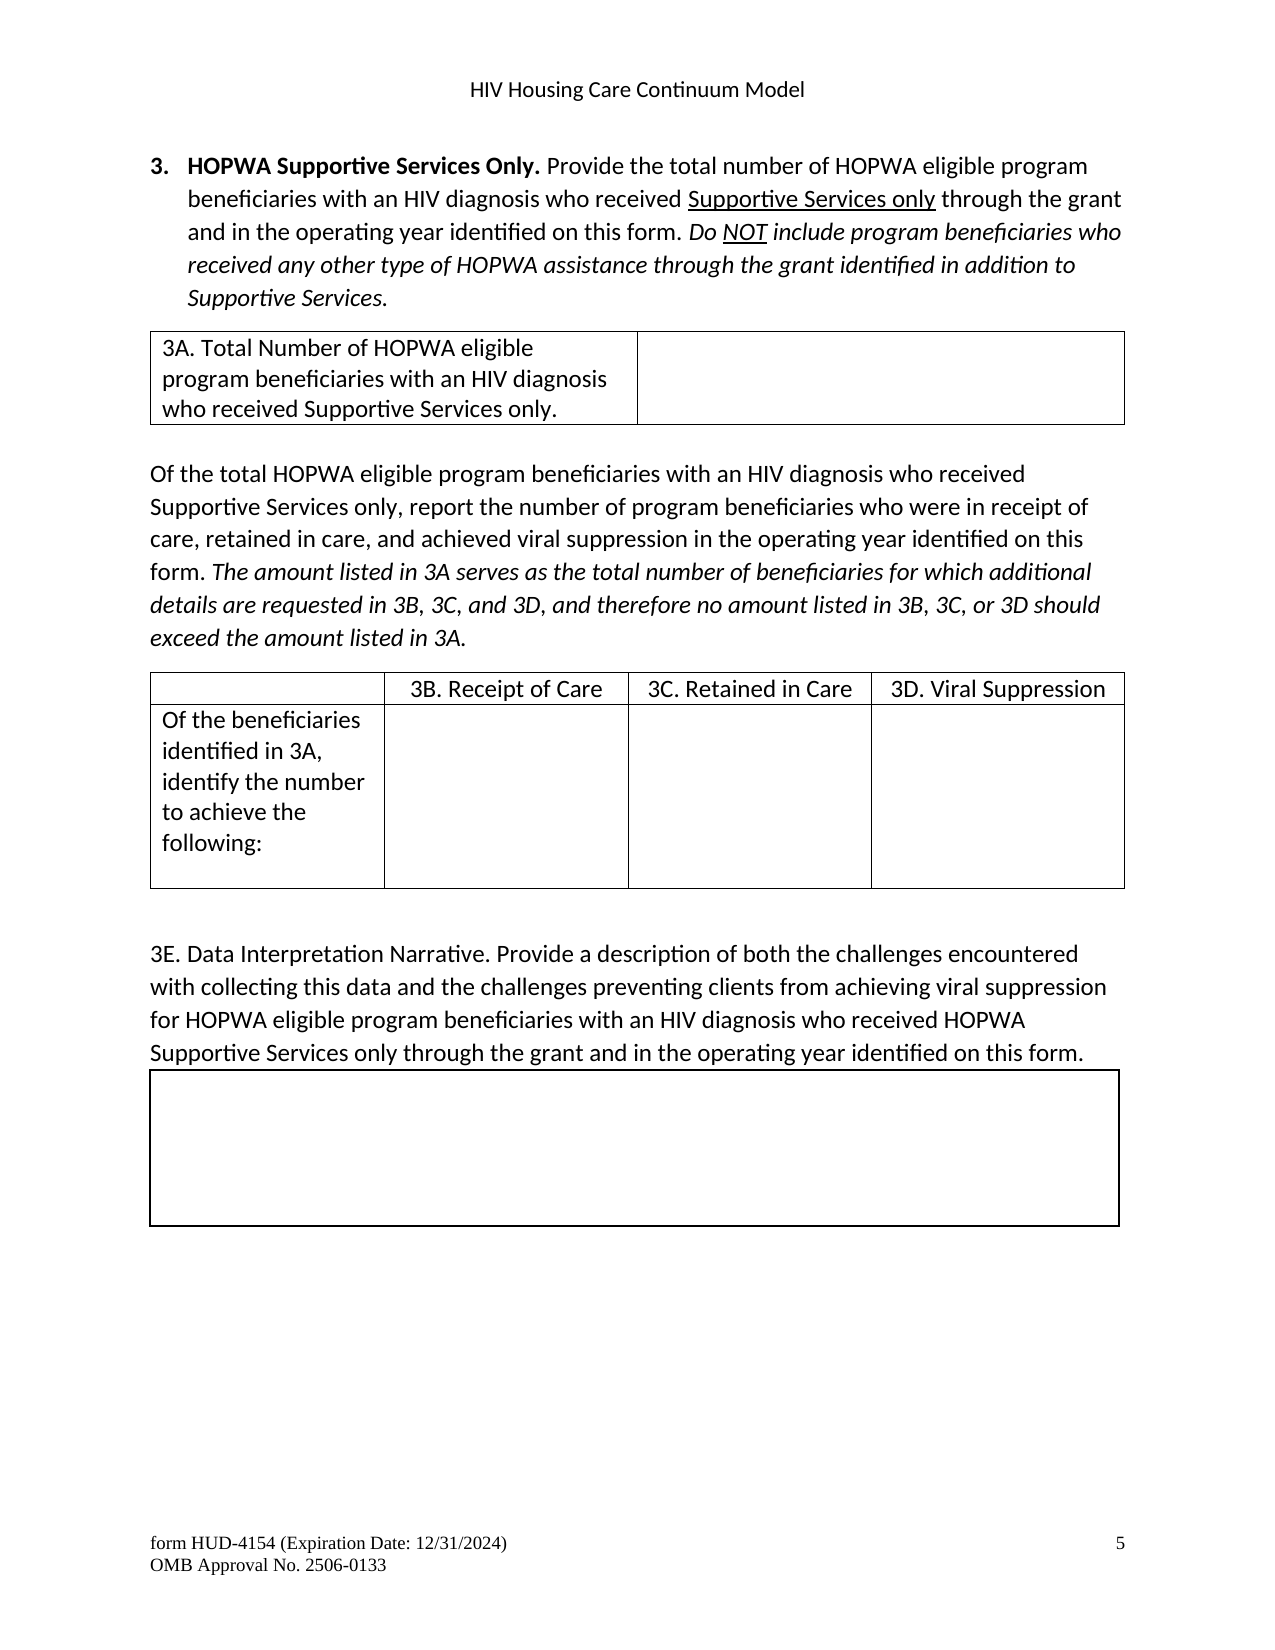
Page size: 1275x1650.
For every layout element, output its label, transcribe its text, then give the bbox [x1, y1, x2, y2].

table_cell Of the beneficiaries identified in 3A, identify the number to achieve the following: [151, 705, 384, 888]
table_header 3D. Viral Suppression [872, 673, 1124, 703]
table_header 3C. Retained in Care [629, 673, 871, 703]
table_header 3A. Total Number of HOPWA eligible program beneficiaries with an HIV diagnosis who received Supportive Services only. [151, 332, 637, 424]
table_header 3B. Receipt of Care [385, 673, 628, 703]
table_cell [629, 705, 871, 888]
table_cell [385, 705, 628, 888]
text Of the total HOPWA eligible program beneficiaries with an HIV diagnosis who received Supportive Services only, report the number of program beneficiaries who were in receipt of care, retained in care, and achieved viral suppression in the operating year identified on this form. The amount listed in 3A serves as the total number of beneficiaries for which additional details are requested in 3B, 3C, and 3D, and therefore no amount listed in 3B, 3C, or 3D should exceed the amount listed in 3A. [150, 458, 1125, 653]
table_cell [872, 705, 1124, 888]
table_header [638, 332, 1124, 424]
text 3E. Data Interpretation Narrative. Provide a description of both the challenges encountered with collecting this data and the challenges preventing clients from achieving viral suppression for HOPWA eligible program beneficiaries with an HIV diagnosis who received HOPWA Supportive Services only through the grant and in the operating year identified on this form. [150, 938, 1125, 1068]
list HOPWA Supportive Services Only. Provide the total number of HOPWA eligible program beneficiaries with an HIV diagnosis who received Supportive Services only through the grant and in the operating year identified on this form. Do NOT include program beneficiaries who received any other type of HOPWA assistance through the grant identified in addition to Supportive Services. [150, 150, 1125, 312]
table_header [151, 673, 384, 703]
